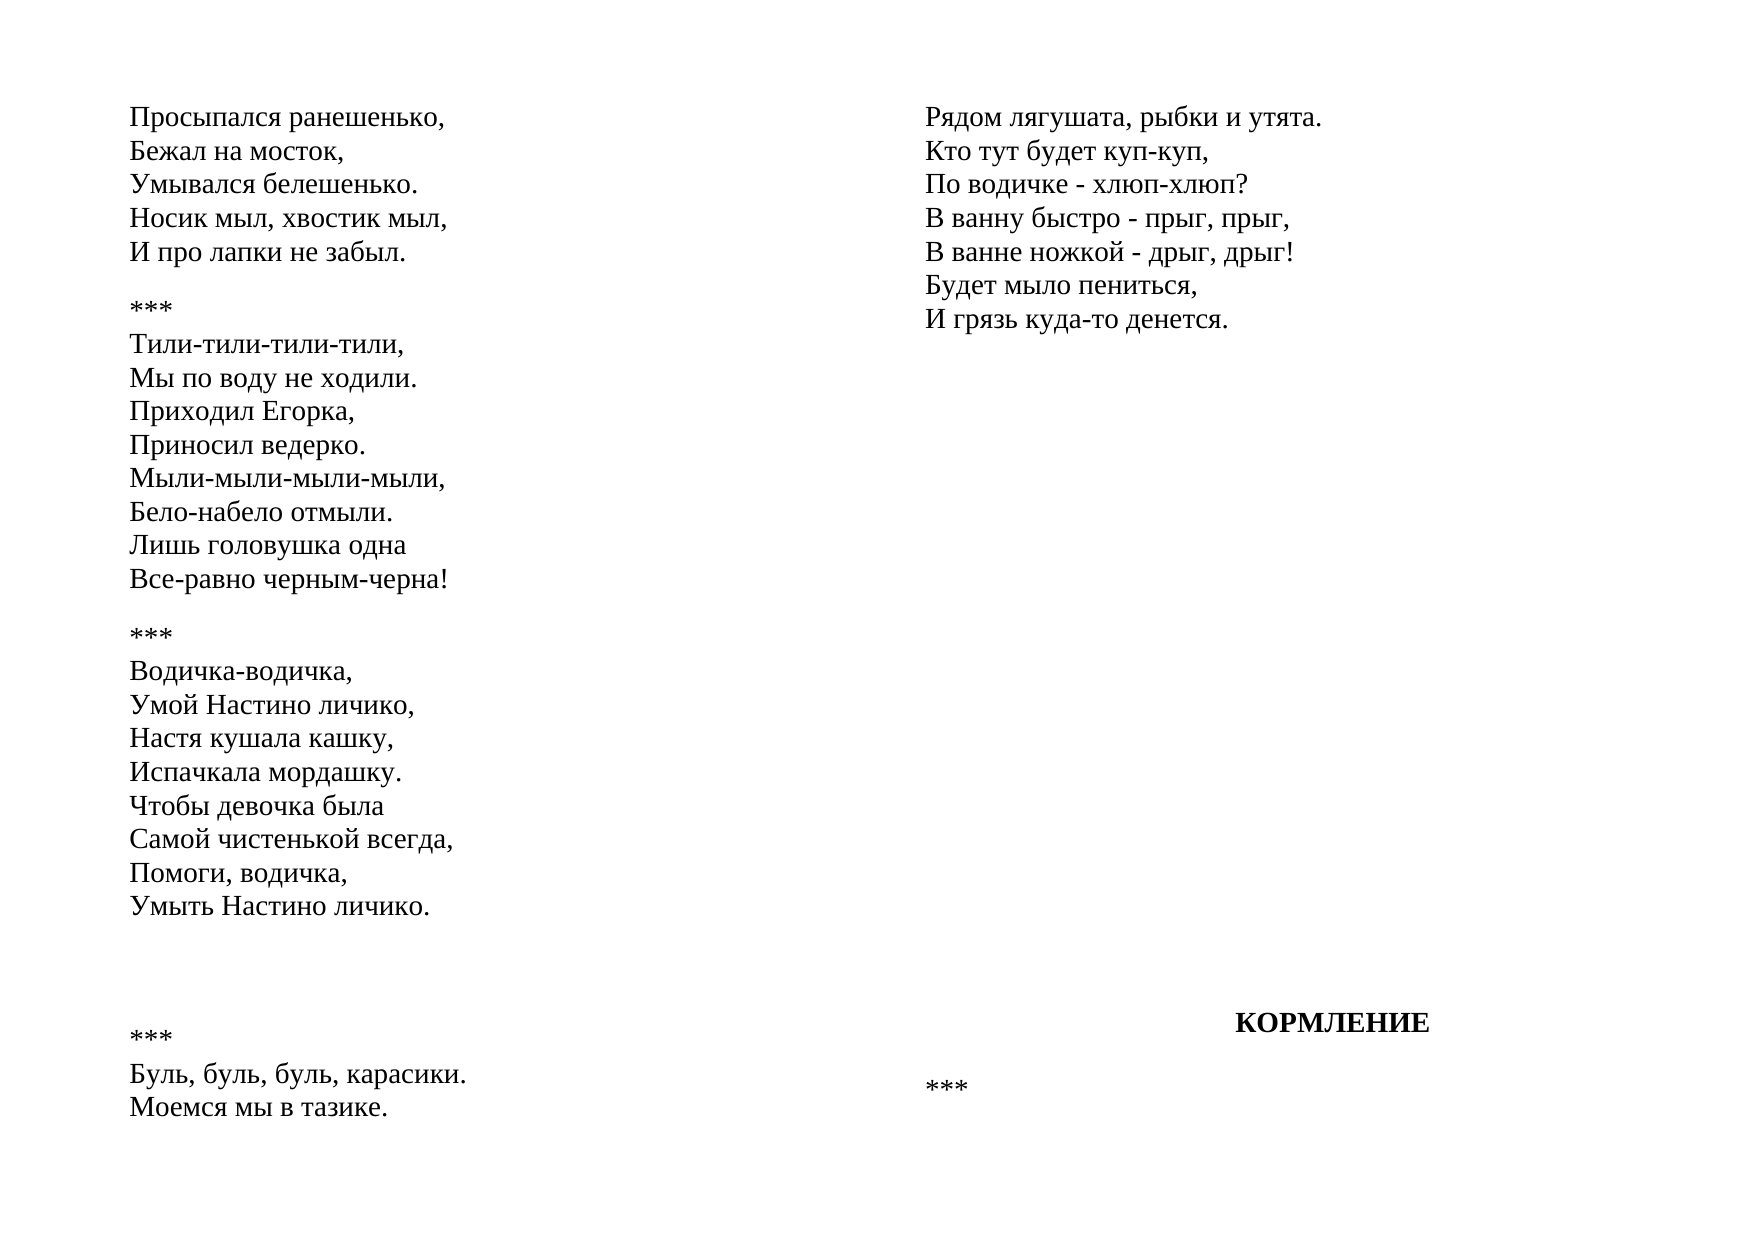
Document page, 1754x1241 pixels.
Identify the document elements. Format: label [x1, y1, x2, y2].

table_header [118, 89, 877, 1134]
table_header [914, 89, 1752, 1117]
